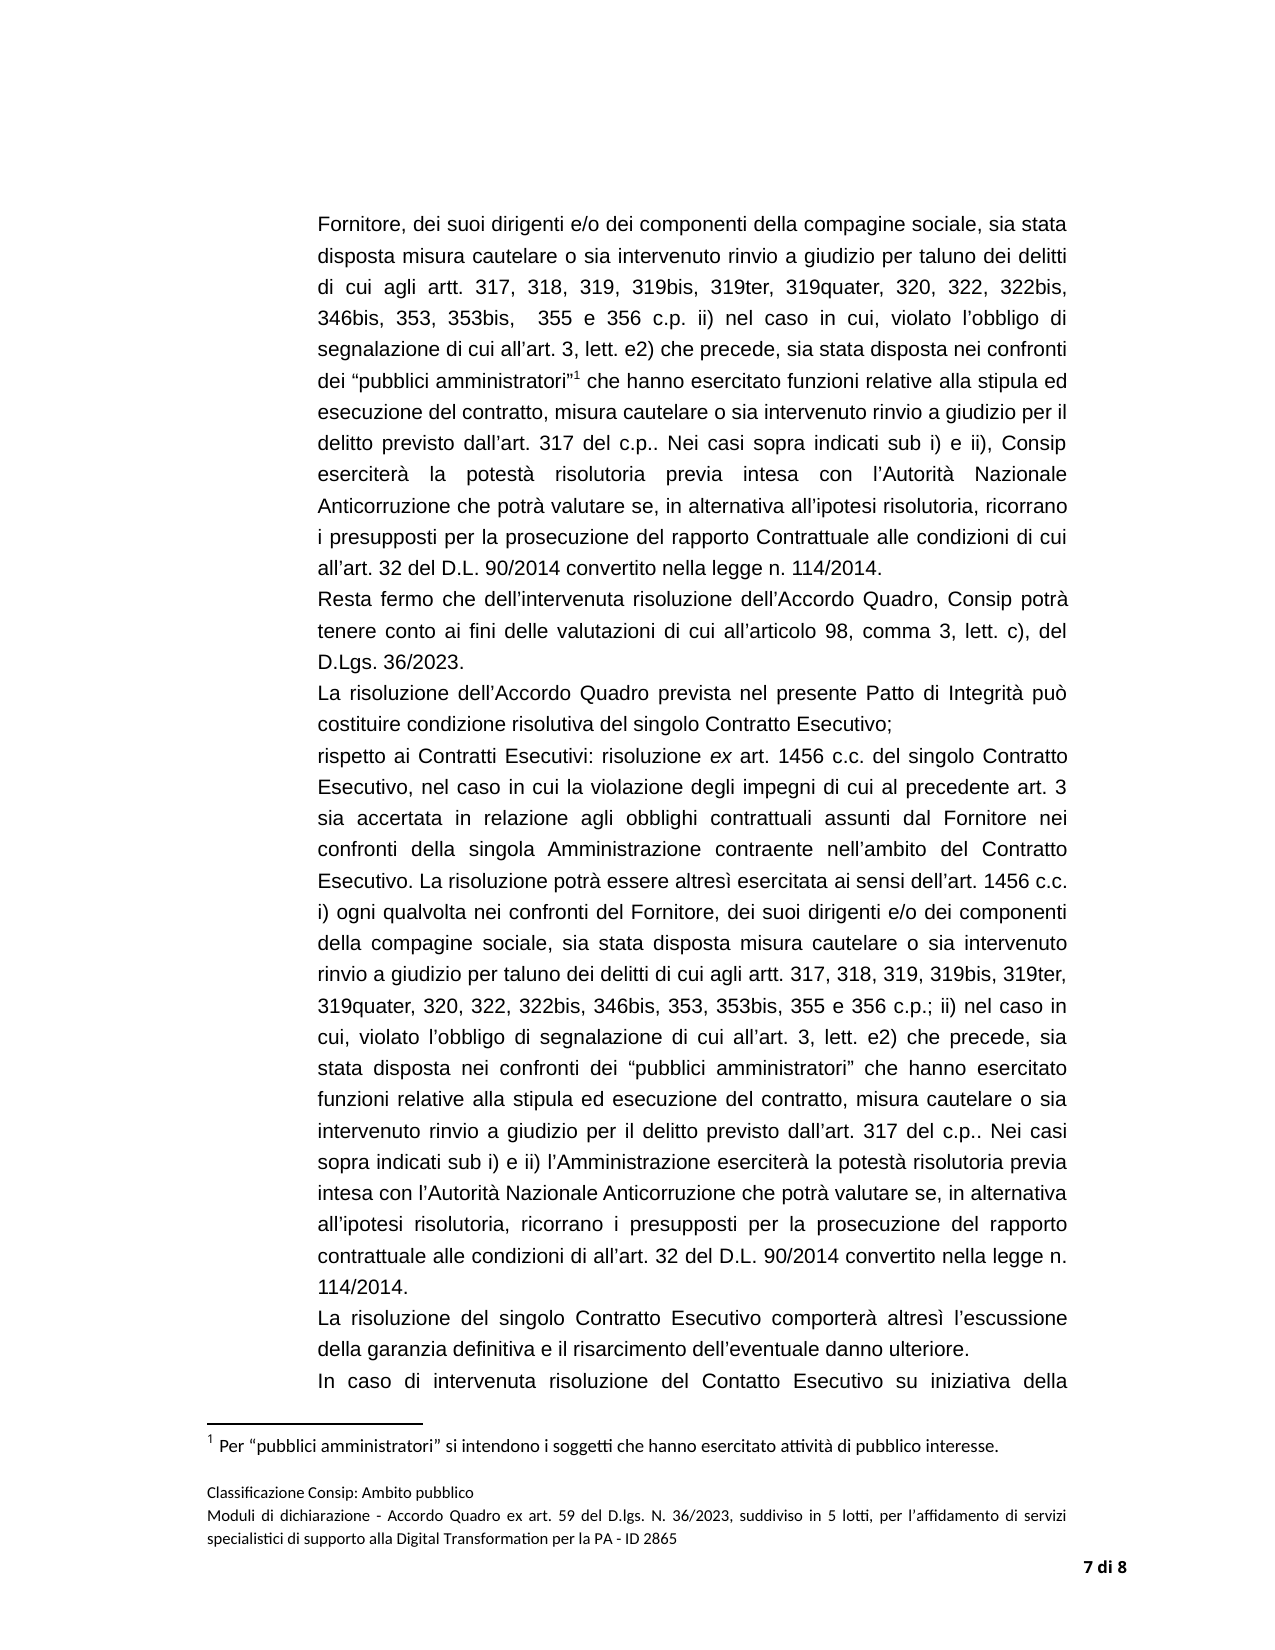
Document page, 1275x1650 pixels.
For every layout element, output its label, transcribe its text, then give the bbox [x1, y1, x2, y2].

text La risoluzione del singolo Contratto Esecutivo comporterà altresì l’escussione della garanzia definitiva e il risarcimento dell’eventuale danno ulteriore. [317, 1301, 1068, 1363]
list rispetto ai Contratti Esecutivi: risoluzione ex art. 1456 c.c. del singolo Contratto Esecutivo, nel caso in cui la violazione degli impegni di cui al precedente art. 3 sia accertata in relazione agli obblighi contrattuali assunti dal Fornitore nei confronti della singola Amministrazione contraente nell’ambito del Contratto Esecutivo. La risoluzione potrà essere altresì esercitata ai sensi dell’art. 1456 c.c. i) ogni qualvolta nei confronti del Fornitore, dei suoi dirigenti e/o dei componenti della compagine sociale, sia stata disposta misura cautelare o sia intervenuto rinvio a giudizio per taluno dei delitti di cui agli artt. 317, 318, 319, 319bis, 319ter, 319quater, 320, 322, 322bis, 346bis, 353, 353bis, 355 e 356 c.p.; ii) nel caso in cui, violato l’obbligo di segnalazione di cui all’art. 3, lett. e2) che precede, sia stata disposta nei confronti dei “pubblici amministratori” che hanno esercitato funzioni relative alla stipula ed esecuzione del contratto, misura cautelare o sia intervenuto rinvio a giudizio per il delitto previsto dall’art. 317 del c.p.. Nei casi sopra indicati sub i) e ii) l’Amministrazione eserciterà la potestà risolutoria previa intesa con l’Autorità Nazionale Anticorruzione che potrà valutare se, in alternativa all’ipotesi risolutoria, ricorrano i presupposti per la prosecuzione del rapporto contrattuale alle condizioni di all’art. 32 del D.L. 90/2014 convertito nella legge n. 114/2014. [317, 738, 1068, 1301]
list Resta fermo che dell’intervenuta risoluzione dell’Accordo Quadro, Consip potrà tenere conto ai fini delle valutazioni di cui all’articolo 98, comma 3, lett. c), del D.Lgs. 36/2023. [317, 582, 1068, 676]
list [317, 207, 1068, 582]
list La risoluzione dell’Accordo Quadro prevista nel presente Patto di Integrità può costituire condizione risolutiva del singolo Contratto Esecutivo; [317, 676, 1068, 738]
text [317, 1363, 1068, 1394]
